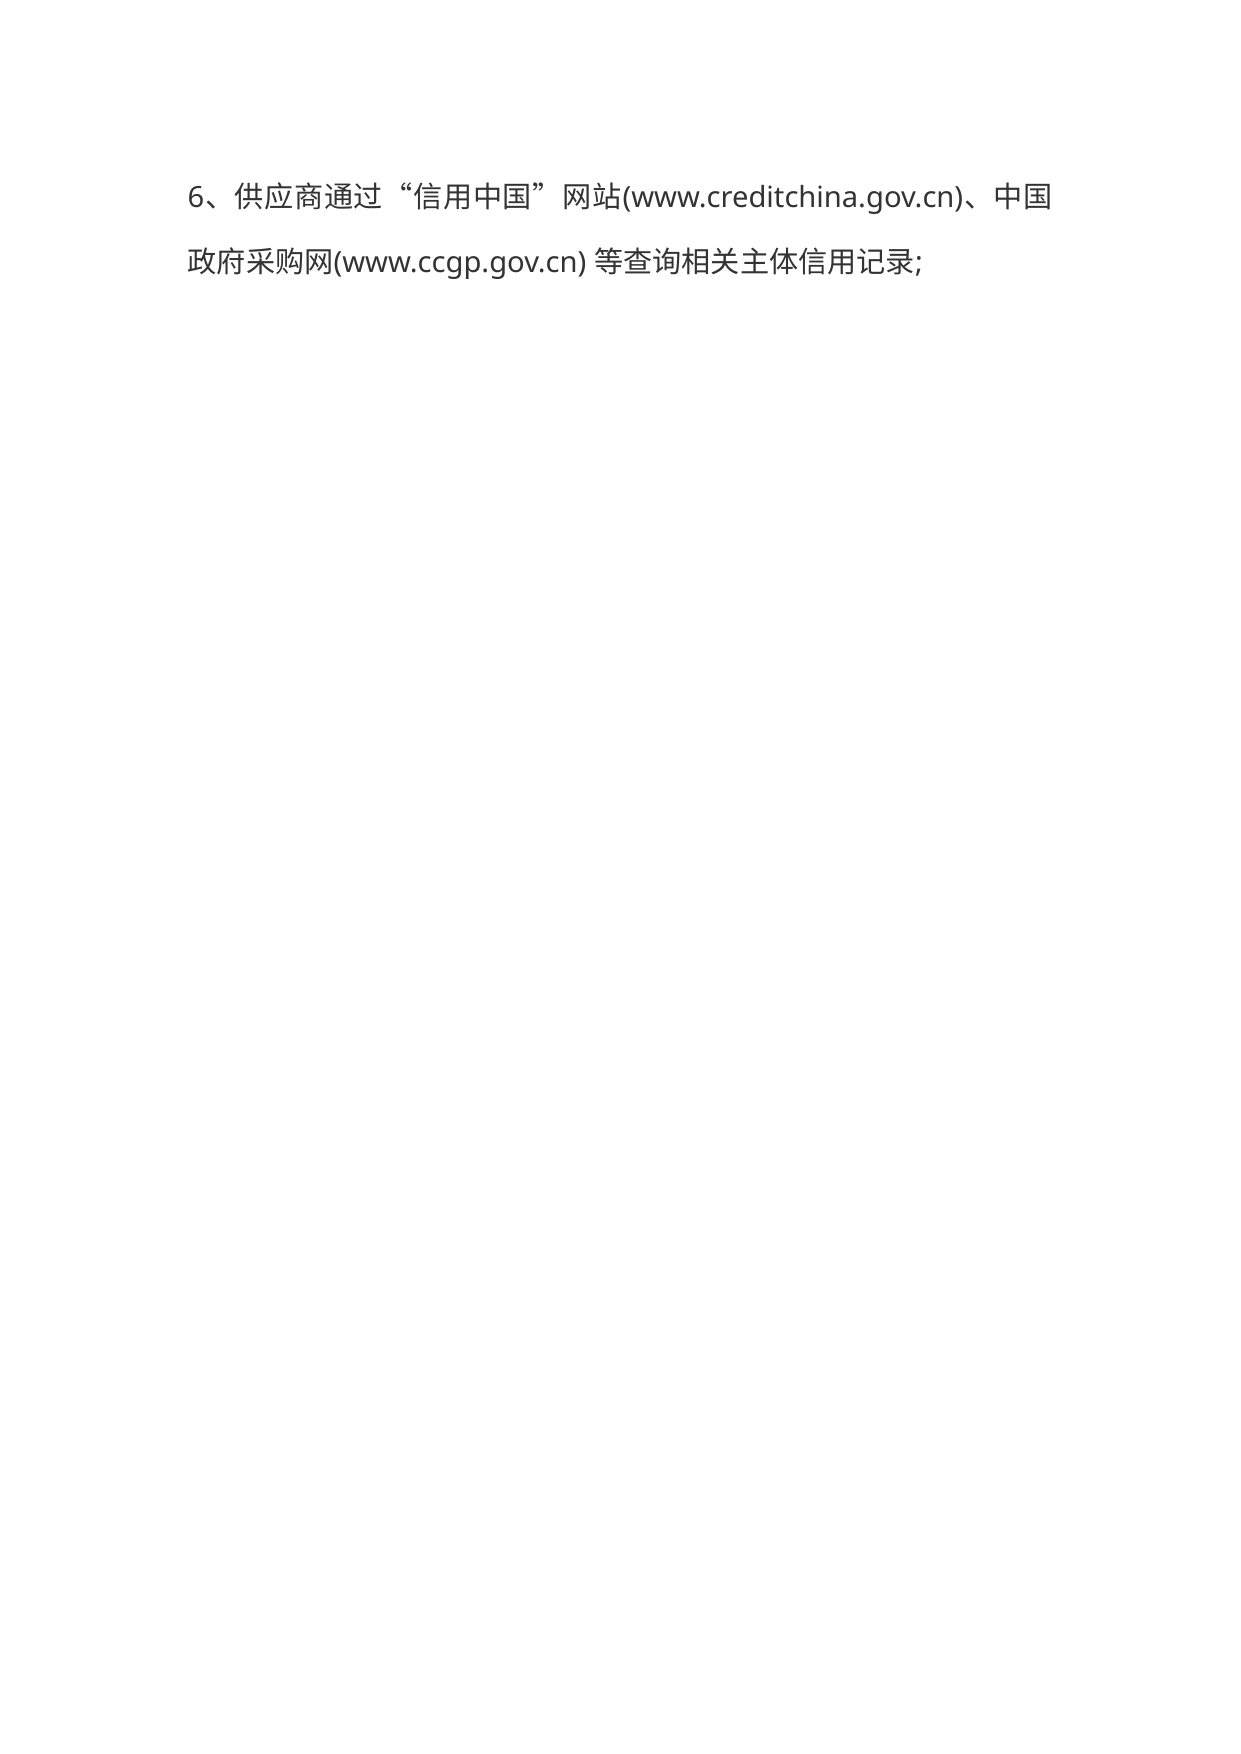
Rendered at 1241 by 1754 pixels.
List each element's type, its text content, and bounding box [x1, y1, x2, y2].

list 6、供应商通过“信用中国”网站(www.creditchina.gov.cn)、中国政府采购网(www.ccgp.gov.cn) 等查询相关主体信用记录; [187, 162, 1053, 292]
